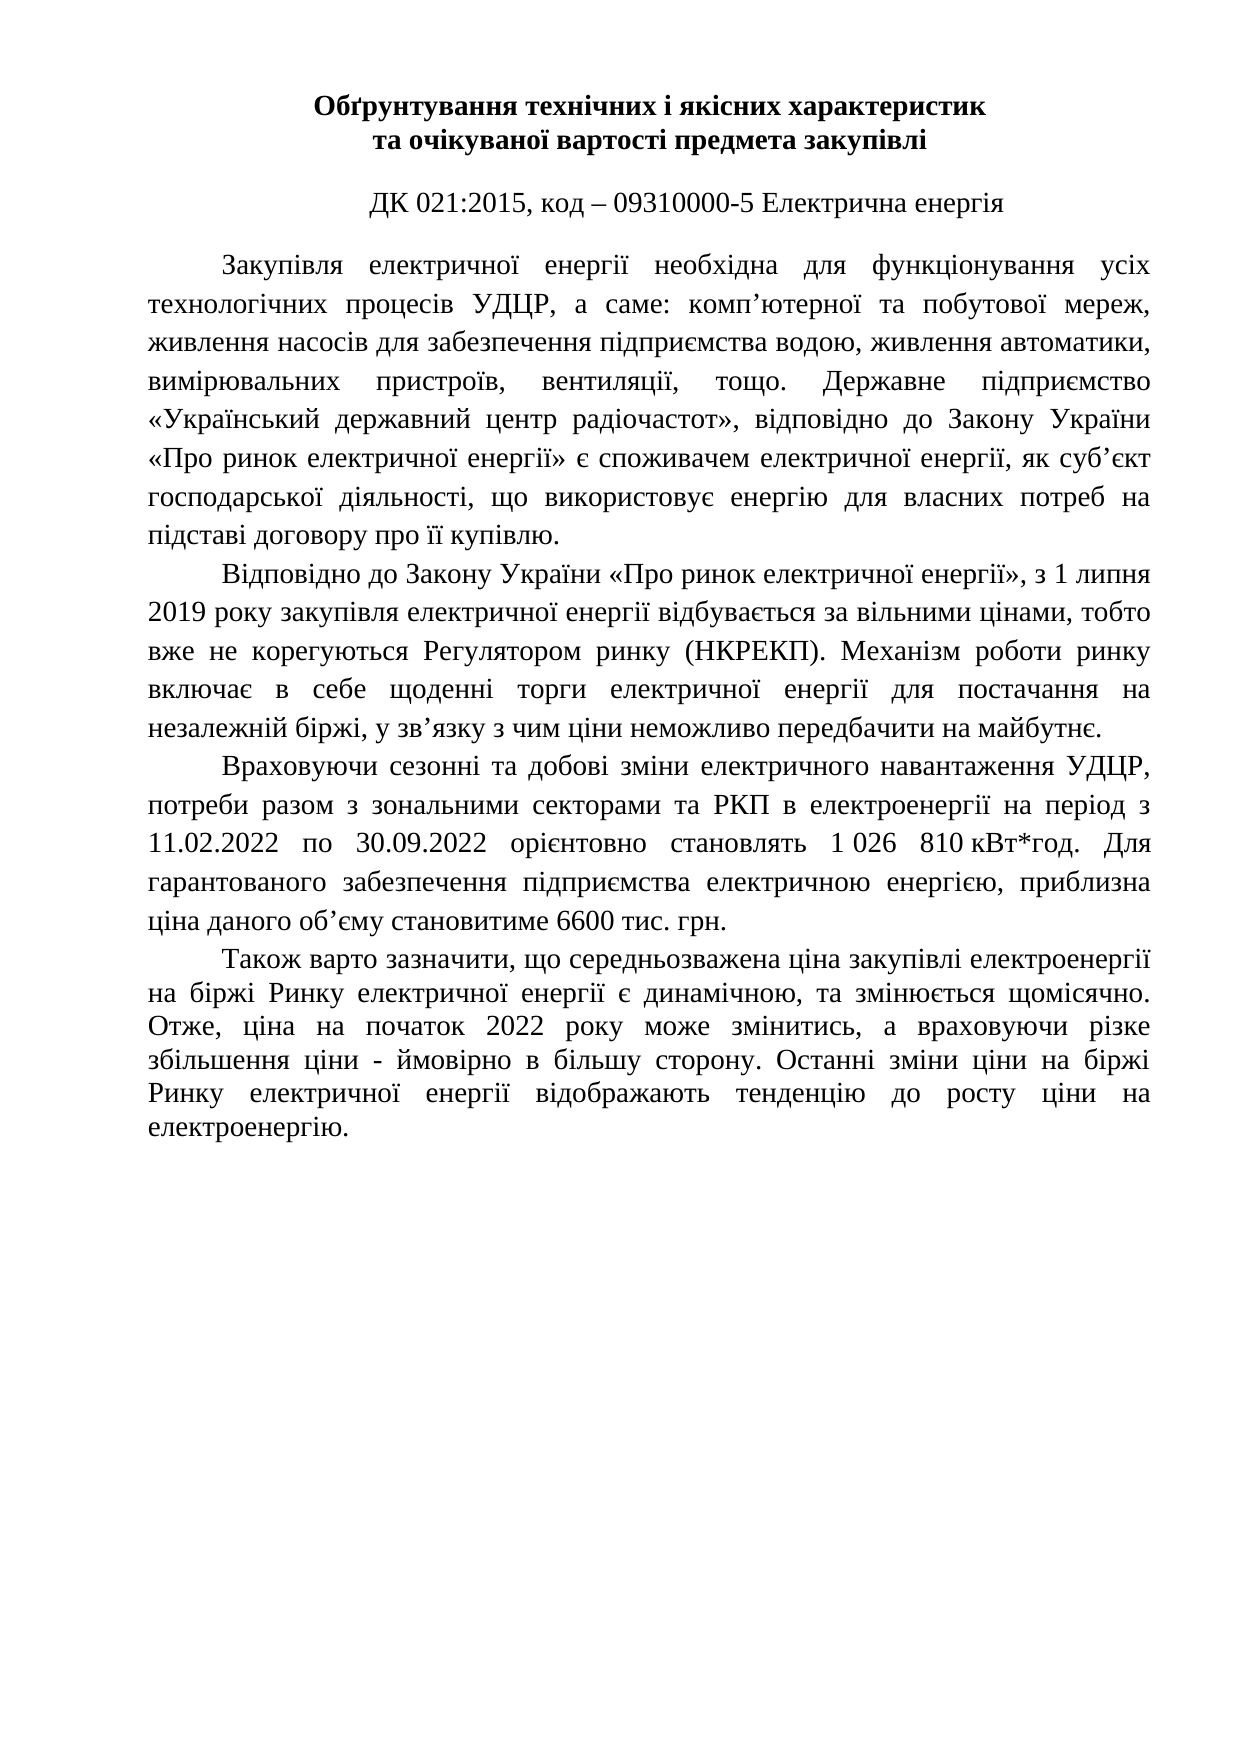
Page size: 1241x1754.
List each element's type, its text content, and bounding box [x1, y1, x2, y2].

list та очікуваної вартості предмета закупівлі [148, 122, 1152, 156]
list Обґрунтування технічних і якісних характеристик [148, 88, 1152, 122]
text ДК 021:2015, код – 09310000-5 Електрична енергія [148, 185, 1152, 218]
text Враховуючи сезонні та добові зміни електричного навантаження УДЦР, потреби разом з зональними секторами та РКП в електроенергії на період з 11.02.2022 по 30.09.2022 орієнтовно становлять 1 026 810 кВт*год. Для гарантованого забезпечення підприємства електричною енергією, приблизна ціна даного об’єму становитиме 6600 тис. грн. [148, 748, 1152, 936]
text Закупівля електричної енергії необхідна для функціонування усіх технологічних процесів УДЦР, а саме: комп’ютерної та побутової мереж, живлення насосів для забезпечення підприємства водою, живлення автоматики, вимірювальних пристроїв, вентиляції, тощо. Державне підприємство «Український державний центр радіочастот», відповідно до Закону України «Про ринок електричної енергії» є споживачем електричної енергії, як суб’єкт господарської діяльності, що використовує енергію для власних потреб на підставі договору про її купівлю. [148, 247, 1152, 551]
text Відповідно до Закону України «Про ринок електричної енергії», з 1 липня 2019 року закупівля електричної енергії відбувається за вільними цінами, тобто вже не корегуються Регулятором ринку (НКРЕКП). Механізм роботи ринку включає в себе щоденні торги електричної енергії для постачання на незалежній біржі, у зв’язку з чим ціни неможливо передбачити на майбутнє. [148, 556, 1152, 743]
text Також варто зазначити, що середньозважена ціна закупівлі електроенергії на біржі Ринку електричної енергії є динамічною, та змінюється щомісячно. Отже, ціна на початок 2022 року може змінитись, а враховуючи різке збільшення ціни - ймовірно в більшу сторону. Останні зміни ціни на біржі Ринку електричної енергії відображають тенденцію до росту ціни на електроенергію. [148, 941, 1152, 1142]
